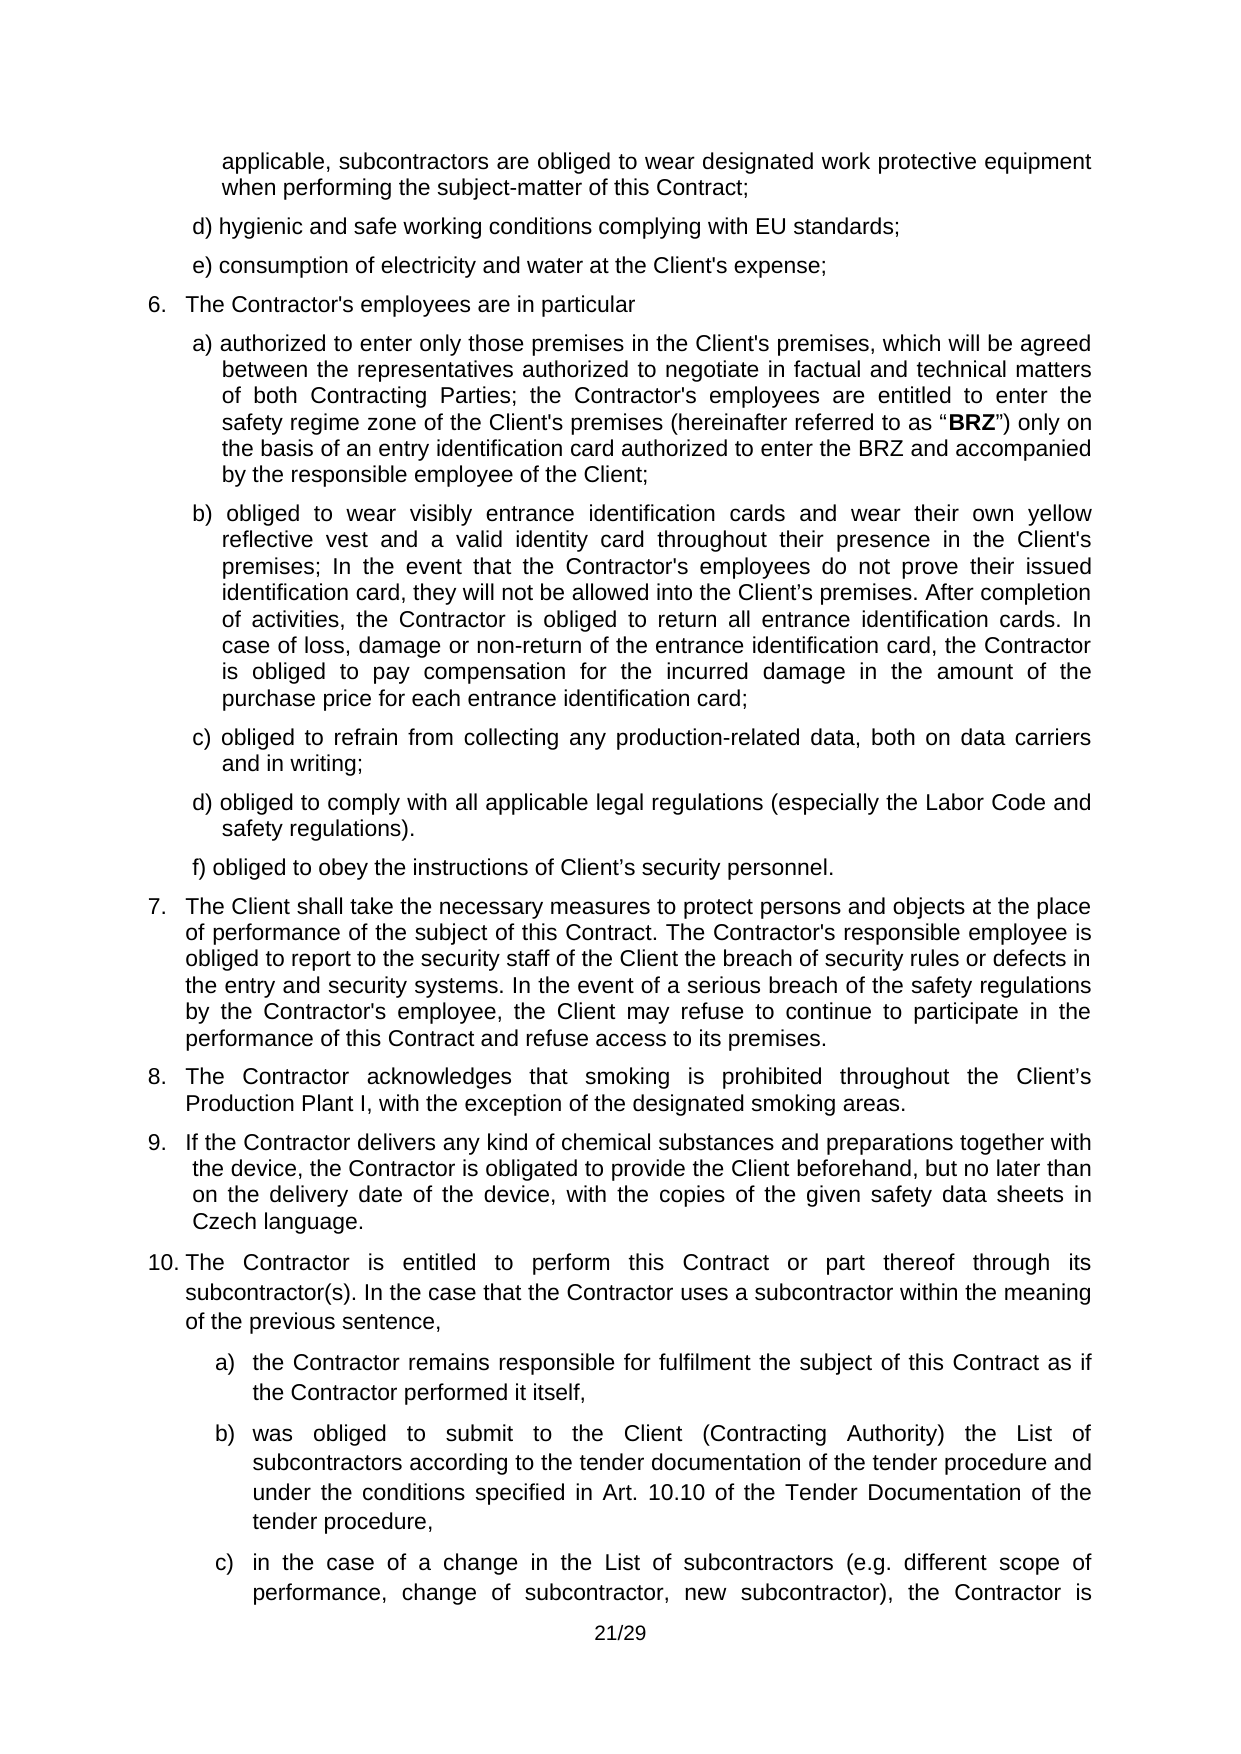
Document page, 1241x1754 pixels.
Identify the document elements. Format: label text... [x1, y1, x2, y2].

list the Contractor remains responsible for fulfilment the subject of this Contract as if the Contractor performed it itself, [215, 1346, 1092, 1405]
text d) obliged to comply with all applicable legal regulations (especially the Labor Code and safety regulations). [192, 789, 1092, 841]
list If the Contractor delivers any kind of chemical substances and preparations together with the device, the Contractor is obligated to provide the Client beforehand, but no later than on the delivery date of the device, with the copies of the given safety data sheets in Czech language. [148, 1128, 1092, 1234]
list The Contractor's employees are in particular [148, 291, 1092, 317]
text a) authorized to enter only those premises in the Client's premises, which will be agreed between the representatives authorized to negotiate in factual and technical matters of both Contracting Parties; the Contractor's employees are entitled to enter the safety regime zone of the Client's premises (hereinafter referred to as “BRZ”) only on the basis of an entry identification card authorized to enter the BRZ and accompanied by the responsible employee of the Client; [192, 329, 1092, 488]
list The Contractor is entitled to perform this Contract or part thereof through its subcontractor(s). In the case that the Contractor uses a subcontractor within the meaning of the previous sentence, [148, 1246, 1092, 1334]
text c) obliged to refrain from collecting any production-related data, both on data carriers and in writing; [192, 723, 1092, 776]
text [192, 148, 1092, 200]
list The Contractor acknowledges that smoking is prohibited throughout the Client’s Production Plant I, with the exception of the designated smoking areas. [148, 1063, 1092, 1116]
list The Client shall take the necessary measures to protect persons and objects at the place of performance of the subject of this Contract. The Contractor's responsible employee is obliged to report to the security staff of the Client the breach of security rules or defects in the entry and security systems. In the event of a serious breach of the safety regulations by the Contractor's employee, the Client may refuse to continue to participate in the performance of this Contract and refuse access to its premises. [148, 893, 1092, 1051]
text f) obliged to obey the instructions of Client’s security personnel. [192, 854, 1092, 880]
text e) consumption of electricity and water at the Client's expense; [192, 252, 1092, 278]
list was obliged to submit to the Client (Contracting Authority) the List of subcontractors according to the tender documentation of the tender procedure and under the conditions specified in Art. 10.10 of the Tender Documentation of the tender procedure, [215, 1417, 1092, 1534]
text b) obliged to wear visibly entrance identification cards and wear their own yellow reflective vest and a valid identity card throughout their presence in the Client's premises; In the event that the Contractor's employees do not prove their issued identification card, they will not be allowed into the Client’s premises. After completion of activities, the Contractor is obliged to return all entrance identification cards. In case of loss, damage or non-return of the entrance identification card, the Contractor is obliged to pay compensation for the incurred damage in the amount of the purchase price for each entrance identification card; [192, 500, 1092, 711]
text d) hygienic and safe working conditions complying with EU standards; [192, 213, 1092, 239]
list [215, 1546, 1092, 1605]
